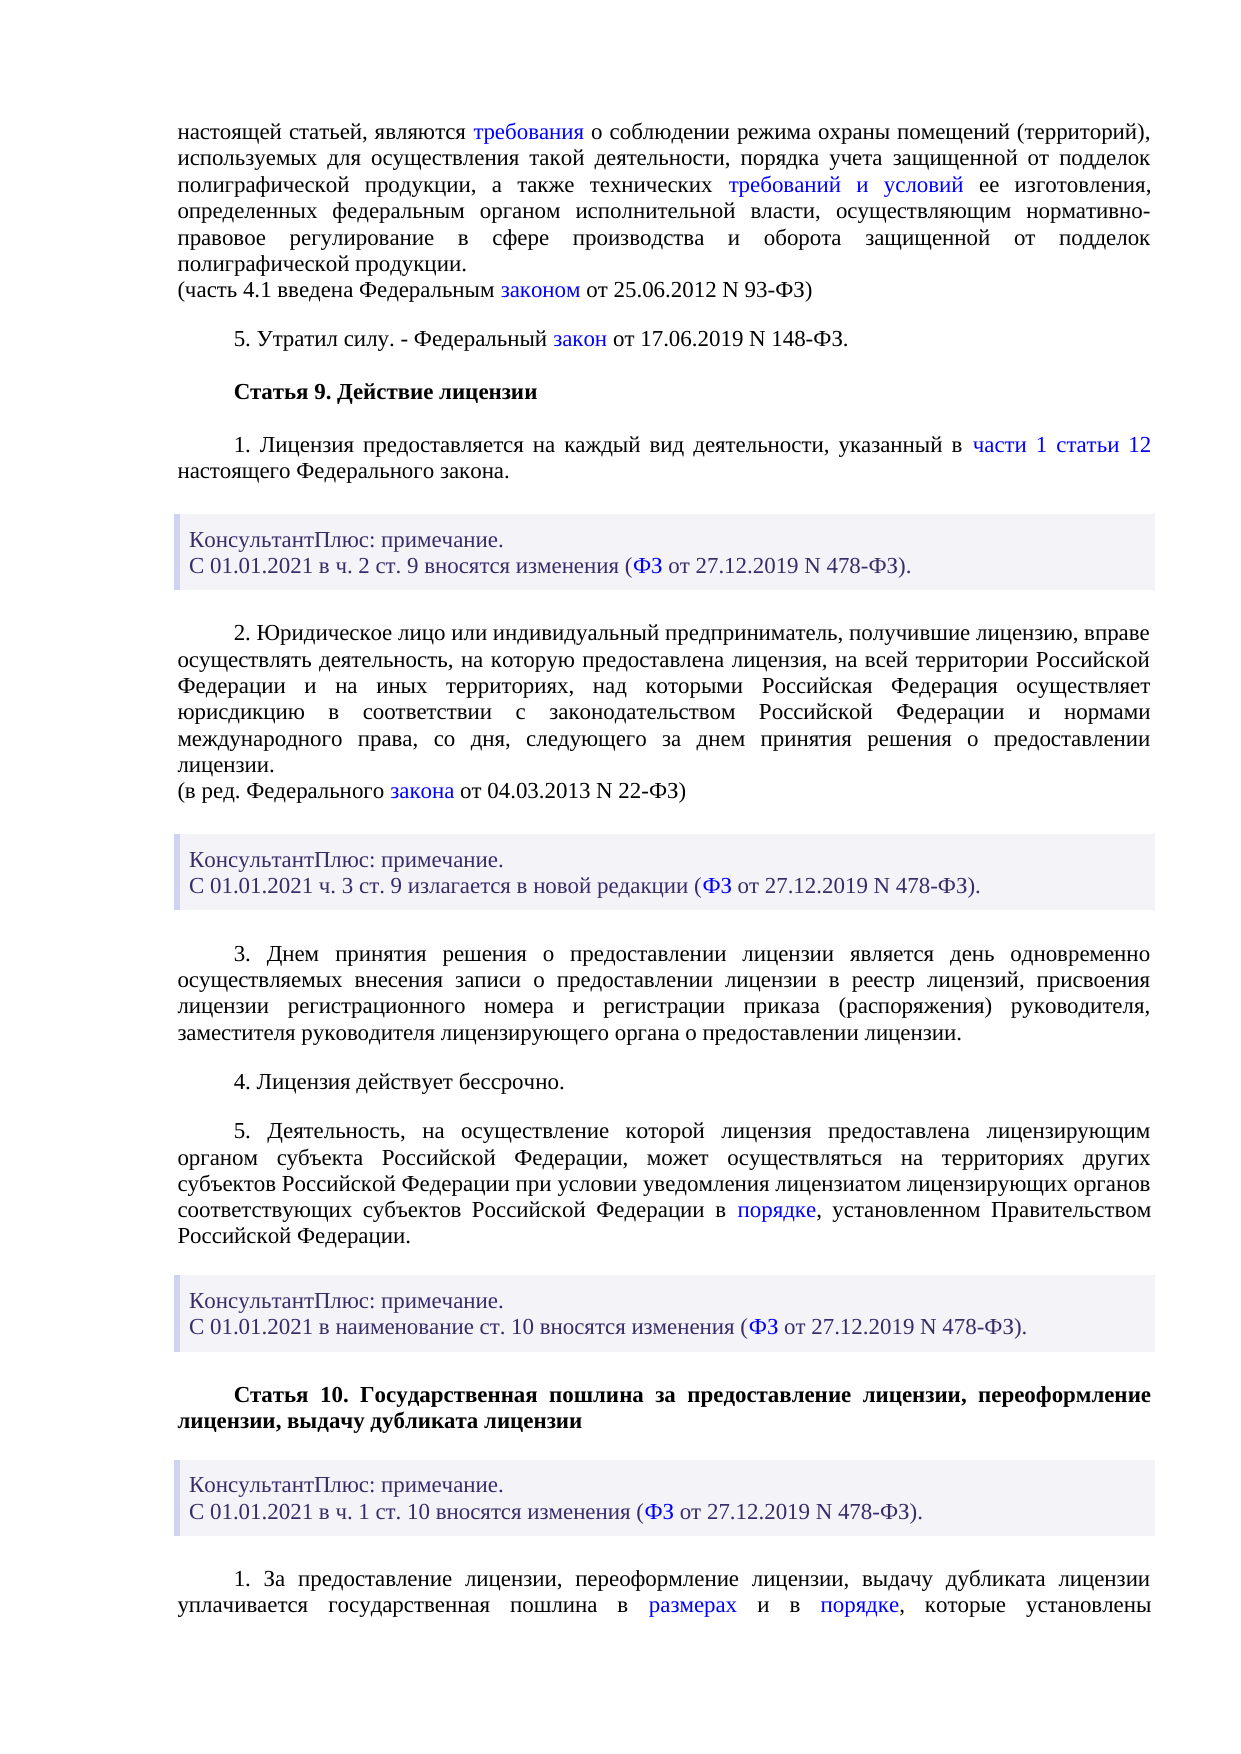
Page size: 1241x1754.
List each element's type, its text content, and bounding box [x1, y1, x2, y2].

title Статья 9. Действие лицензии [177, 378, 1152, 404]
title Статья 10. Государственная пошлина за предоставление лицензии, переоформление лицензии, выдачу дубликата лицензии [177, 1381, 1152, 1433]
text 1. Лицензия предоставляется на каждый вид деятельности, указанный в части 1 статьи 12 настоящего Федерального закона. [177, 431, 1152, 484]
text 5. Деятельность, на осуществление которой лицензия предоставлена лицензирующим органом субъекта Российской Федерации, может осуществляться на территориях других субъектов Российской Федерации при условии уведомления лицензиатом лицензирующих органов соответствующих субъектов Российской Федерации в порядке, установленном Правительством Российской Федерации. [177, 1117, 1152, 1249]
text (часть 4.1 введена Федеральным законом от 25.06.2012 N 93-ФЗ) [177, 276, 1152, 303]
table_header КонсультантПлюс: примечание. С 01.01.2021 в ч. 1 ст. 10 вносятся изменения (ФЗ от 27.12.2019 N 478-ФЗ). [180, 1460, 1149, 1536]
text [177, 118, 1152, 276]
text 5. Утратил силу. - Федеральный закон от 17.06.2019 N 148-ФЗ. [177, 326, 1152, 352]
table_header КонсультантПлюс: примечание. С 01.01.2021 ч. 3 ст. 9 излагается в новой редакции (ФЗ от 27.12.2019 N 478-ФЗ). [180, 834, 1149, 910]
text (в ред. Федерального закона от 04.03.2013 N 22-ФЗ) [177, 777, 1152, 804]
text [177, 1565, 1152, 1618]
text 4. Лицензия действует бессрочно. [177, 1068, 1152, 1094]
text 2. Юридическое лицо или индивидуальный предприниматель, получившие лицензию, вправе осуществлять деятельность, на которую предоставлена лицензия, на всей территории Российской Федерации и на иных территориях, над которыми Российская Федерация осуществляет юрисдикцию в соответствии с законодательством Российской Федерации и нормами международного права, со дня, следующего за днем принятия решения о предоставлении лицензии. [177, 619, 1152, 777]
text 3. Днем принятия решения о предоставлении лицензии является день одновременно осуществляемых внесения записи о предоставлении лицензии в реестр лицензий, присвоения лицензии регистрационного номера и регистрации приказа (распоряжения) руководителя, заместителя руководителя лицензирующего органа о предоставлении лицензии. [177, 939, 1152, 1045]
table_header КонсультантПлюс: примечание. С 01.01.2021 в ч. 2 ст. 9 вносятся изменения (ФЗ от 27.12.2019 N 478-ФЗ). [180, 514, 1149, 590]
table_header КонсультантПлюс: примечание. С 01.01.2021 в наименование ст. 10 вносятся изменения (ФЗ от 27.12.2019 N 478-ФЗ). [180, 1275, 1149, 1352]
